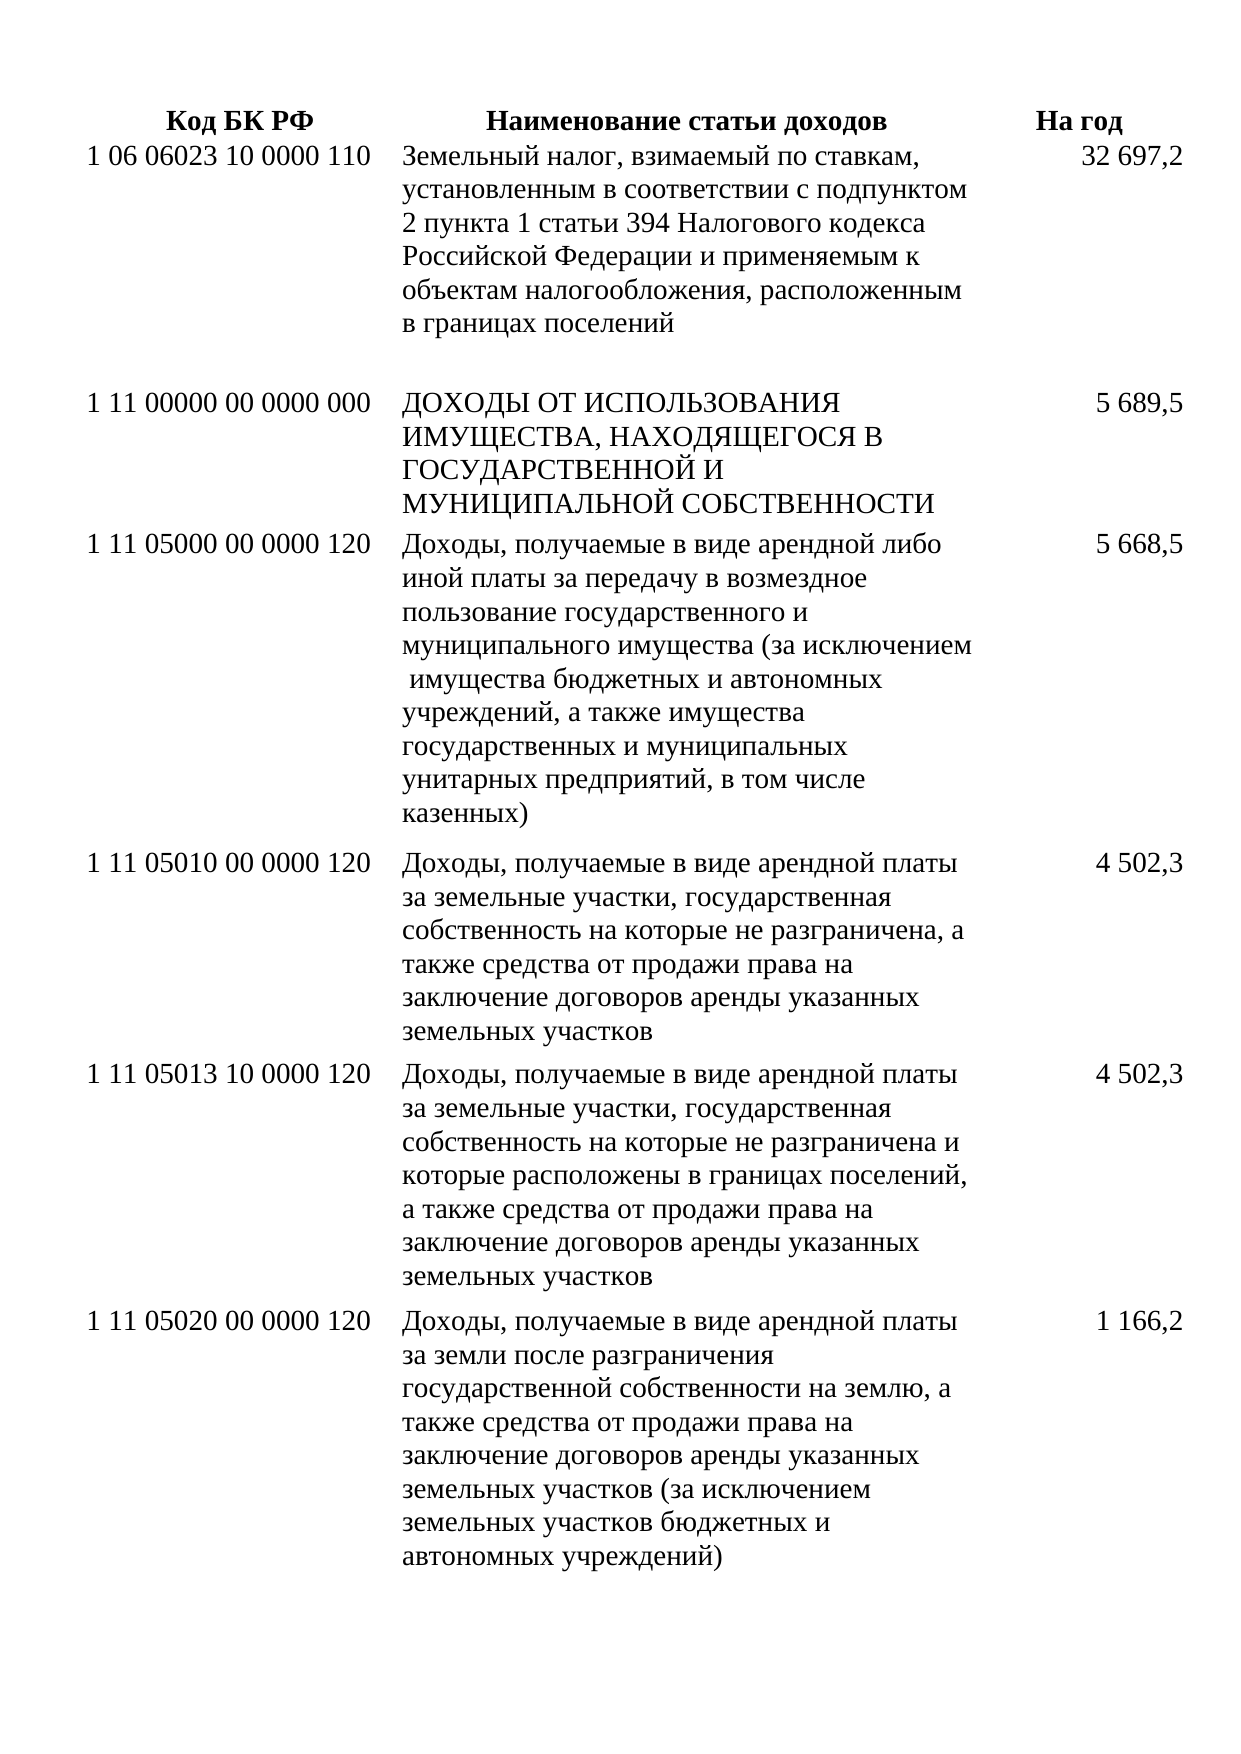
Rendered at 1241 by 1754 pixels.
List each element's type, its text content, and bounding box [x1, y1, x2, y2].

text земельных участков [77, 1013, 1199, 1046]
text земельных участков бюджетных и [77, 1504, 1199, 1538]
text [77, 171, 1199, 205]
text которые расположены в границах поселений, [77, 1157, 1199, 1191]
text государственной собственности на землю, а [77, 1370, 1199, 1404]
text за земли после разграничения [77, 1337, 1199, 1370]
text муниципального имущества (за исключением [77, 627, 1199, 661]
text унитарных предприятий, в том числе [77, 761, 1199, 795]
text учреждений, а также имущества [77, 694, 1199, 728]
text 1 11 05020 00 0000 120 Доходы, получаемые в виде арендной платы 1 166,2 [77, 1303, 1199, 1337]
text пользование государственного и [77, 594, 1199, 627]
text за земельные участки, государственная [77, 879, 1199, 912]
text 1 06 06023 10 0000 110 Земельный налог, взимаемый по ставкам, 32 697,2 [77, 138, 1199, 171]
text также средства от продажи права на [77, 946, 1199, 979]
text ИМУЩЕСТВА, НАХОДЯЩЕГОСЯ В [77, 419, 1199, 452]
text имущества бюджетных и автономных [77, 661, 1199, 694]
text Российской Федерации и применяемым к [77, 238, 1199, 272]
text МУНИЦИПАЛЬНОЙ СОБСТВЕННОСТИ [77, 486, 1199, 519]
text иной платы за передачу в возмездное [77, 560, 1199, 594]
text также средства от продажи права на [77, 1404, 1199, 1437]
text 1 11 05010 00 0000 120 Доходы, получаемые в виде арендной платы 4 502,3 [77, 845, 1199, 879]
text а также средства от продажи права на [77, 1191, 1199, 1224]
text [77, 205, 1199, 238]
text Код БК РФ Наименование статьи доходов На год [77, 103, 1199, 136]
text ГОСУДАРСТВЕННОЙ И [77, 452, 1199, 486]
text 1 11 00000 00 0000 000 ДОХОДЫ ОТ ИСПОЛЬЗОВАНИЯ 5 689,5 [77, 385, 1199, 419]
text заключение договоров аренды указанных [77, 1437, 1199, 1471]
text заключение договоров аренды указанных [77, 1224, 1199, 1258]
text за земельные участки, государственная [77, 1090, 1199, 1124]
text земельных участков [77, 1258, 1199, 1291]
text 1 11 05013 10 0000 120 Доходы, получаемые в виде арендной платы 4 502,3 [77, 1057, 1199, 1090]
text 1 11 05000 00 0000 120 Доходы, получаемые в виде арендной либо 5 668,5 [77, 527, 1199, 560]
text собственность на которые не разграничена, а [77, 912, 1199, 946]
text государственных и муниципальных [77, 728, 1199, 761]
text казенных) [77, 795, 1199, 828]
text в границах поселений [77, 306, 1199, 339]
text объектам налогообложения, расположенным [77, 272, 1199, 306]
text автономных учреждений) [77, 1538, 1199, 1572]
text земельных участков (за исключением [77, 1471, 1199, 1504]
text заключение договоров аренды указанных [77, 979, 1199, 1013]
text собственность на которые не разграничена и [77, 1124, 1199, 1157]
